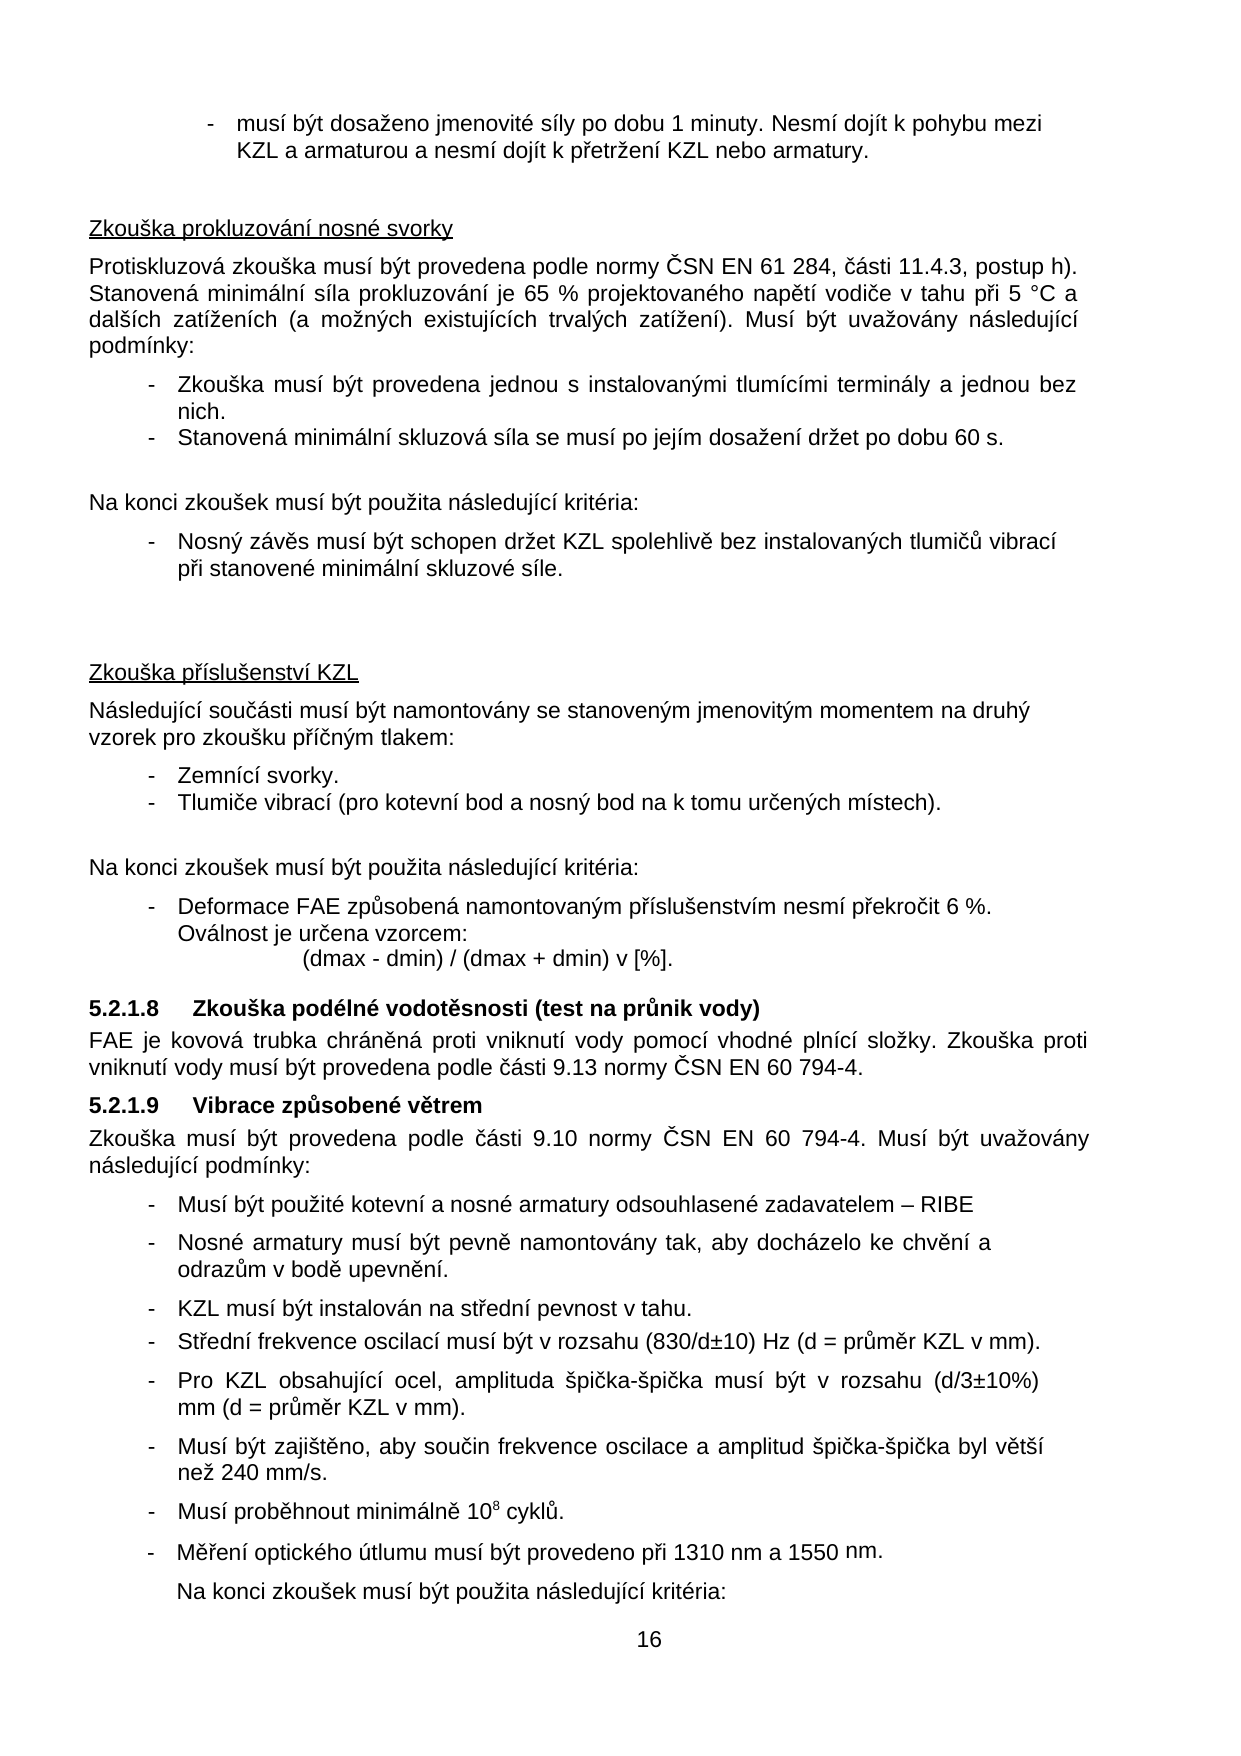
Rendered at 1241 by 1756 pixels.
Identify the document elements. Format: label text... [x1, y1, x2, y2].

list Musí proběhnout minimálně 108 cyklů. [148, 1498, 1225, 1524]
text Zkouška prokluzování nosné svorky [89, 214, 1225, 241]
list Střední frekvence oscilací musí být v rozsahu (830/d±10) Hz (d = průměr KZL v mm). [148, 1328, 1225, 1355]
list Deformace FAE způsobená namontovaným příslušenstvím nesmí překročit 6 %. Oválnost je určena vzorcem: [148, 893, 1078, 946]
text (dmax - dmin) / (dmax + dmin) v [%]. [302, 946, 1225, 972]
list musí být dosaženo jmenovité síly po dobu 1 minuty. Nesmí dojít k pohybu mezi KZL a armaturou a nesmí dojít k přetržení KZL nebo armatury. [207, 110, 1078, 163]
text Na konci zkoušek musí být použita následující kritéria: [89, 489, 1225, 516]
list Musí být použité kotevní a nosné armatury odsouhlasené zadavatelem – RIBE [148, 1191, 1225, 1217]
list KZL musí být instalován na střední pevnost v tahu. [148, 1294, 1225, 1321]
text Zkouška příslušenství KZL [89, 659, 1225, 685]
text Protiskluzová zkouška musí být provedena podle normy ČSN EN 61 284, části 11.4.3, postup h). Stanovená minimální síla prokluzování je 65 % projektovaného napětí vodiče v tahu při 5 °C a dalších zatíženích (a možných existujících trvalých zatížení). Musí být uvažovány následující podmínky: [89, 253, 1078, 359]
list Zemnící svorky. [148, 763, 1225, 789]
text FAE je kovová trubka chráněná proti vniknutí vody pomocí vhodné plnící složky. Zkouška proti vniknutí vody musí být provedena podle části 9.13 normy ČSN EN 60 794-4. [89, 1027, 1138, 1080]
subtitle Vibrace způsobené větrem [89, 1092, 1225, 1119]
list Nosný závěs musí být schopen držet KZL spolehlivě bez instalovaných tlumičů vibrací při stanovené minimální skluzové síle. [148, 528, 1078, 581]
text Na konci zkoušek musí být použita následující kritéria: [89, 854, 1225, 881]
list Stanovená minimální skluzová síla se musí po jejím dosažení držet po dobu 60 s. [148, 424, 1225, 450]
list Nosné armatury musí být pevně namontovány tak, aby docházelo ke chvění a odrazům v bodě upevnění. [148, 1229, 1078, 1282]
list Pro KZL obsahující ocel, amplituda špička-špička musí být v rozsahu (d/3±10%) mm (d = průměr KZL v mm). [148, 1367, 1078, 1420]
list Musí být zajištěno, aby součin frekvence oscilace a amplitud špička-špička byl větší než 240 mm/s. [148, 1433, 1078, 1485]
list Měření optického útlumu musí být provedeno při 1310 nm a 1550 nm. Na konci zkoušek musí být použita následující kritéria: [147, 1537, 899, 1607]
text Zkouška musí být provedena podle části 9.10 normy ČSN EN 60 794-4. Musí být uvažovány následující podmínky: [89, 1125, 1174, 1178]
subtitle Zkouška podélné vodotěsnosti (test na průnik vody) [89, 995, 1225, 1021]
text Následující součásti musí být namontovány se stanoveným jmenovitým momentem na druhý vzorek pro zkoušku příčným tlakem: [89, 697, 1080, 750]
list Zkouška musí být provedena jednou s instalovanými tlumícími terminály a jednou bez nich. [148, 371, 1078, 424]
list Tlumiče vibrací (pro kotevní bod a nosný bod na k tomu určených místech). [148, 789, 1225, 815]
